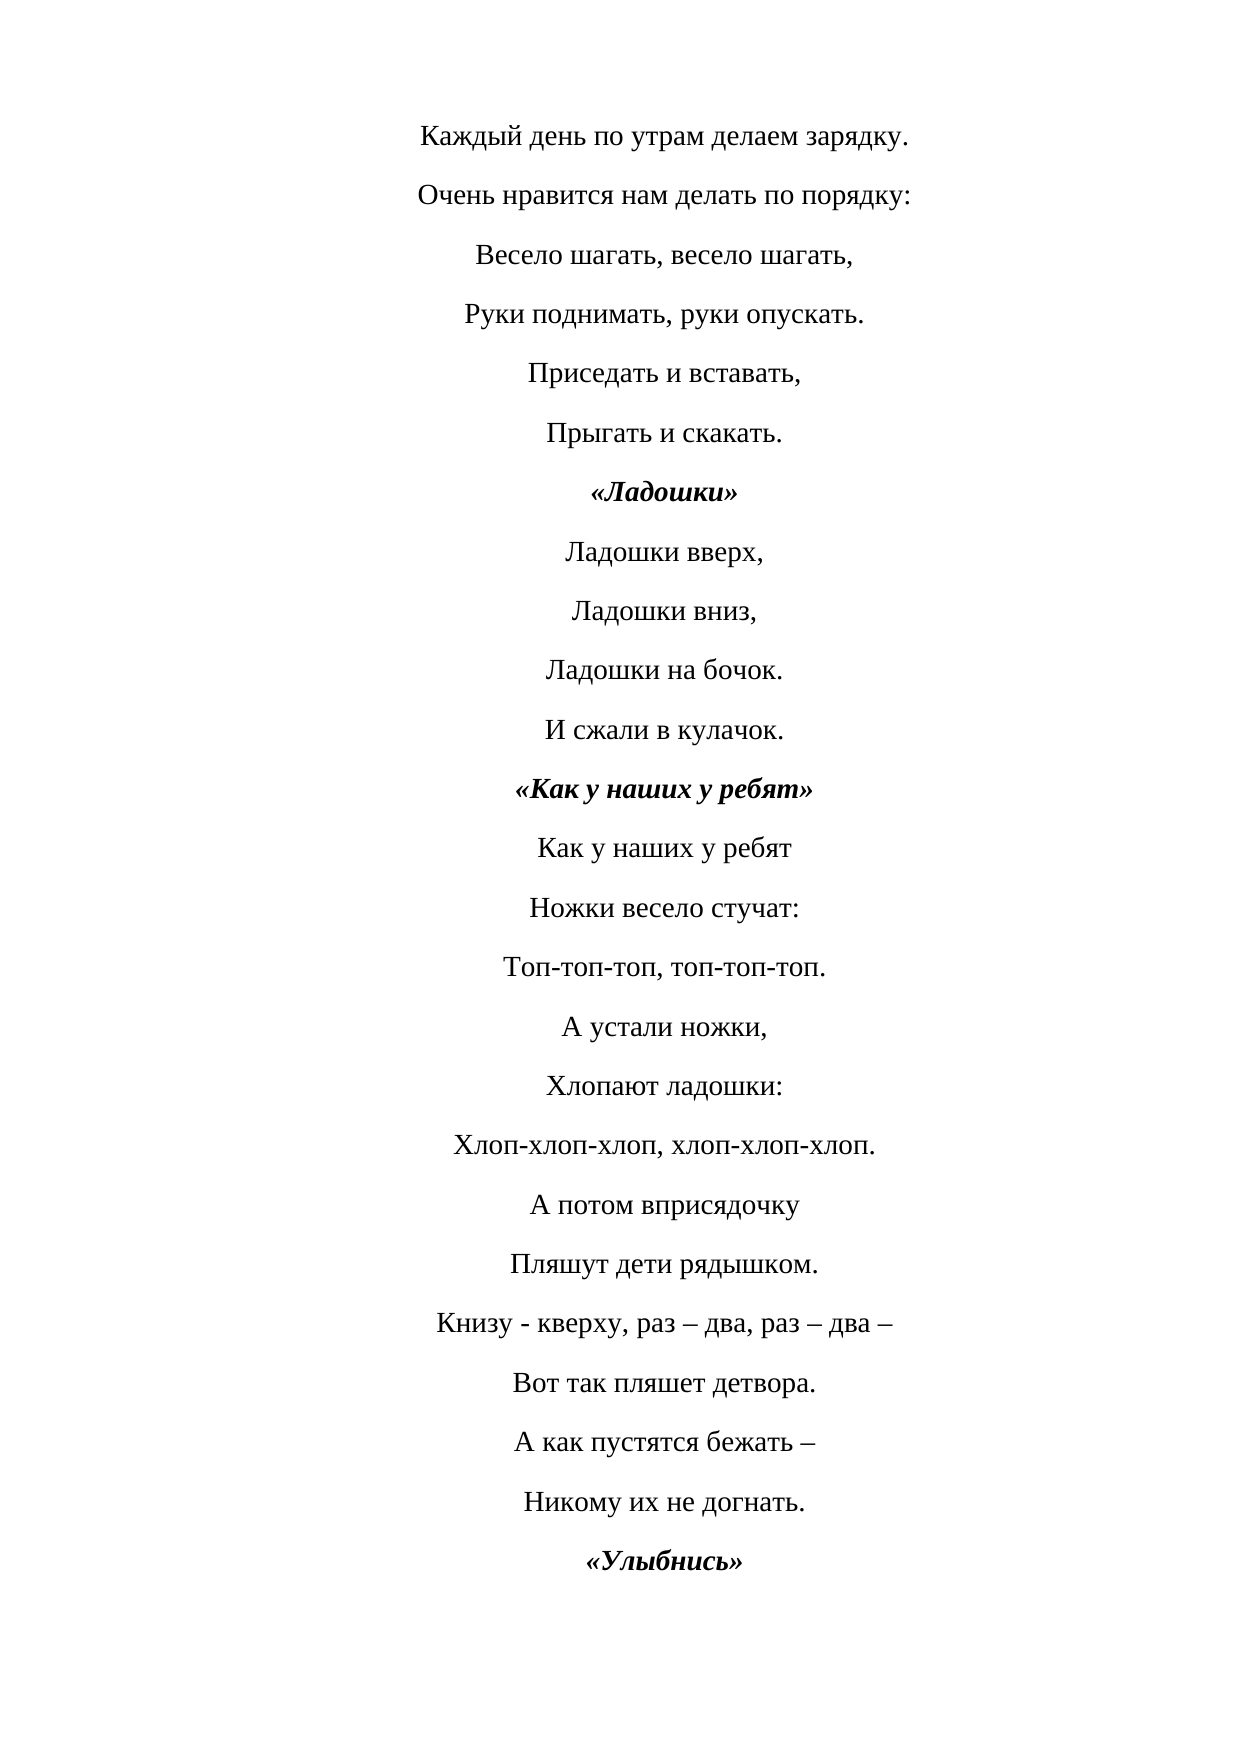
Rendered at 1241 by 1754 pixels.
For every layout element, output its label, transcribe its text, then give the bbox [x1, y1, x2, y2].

text Ладошки на бочок. [177, 652, 1152, 686]
text Приседать и вставать, [177, 356, 1152, 389]
text Руки поднимать, руки опускать. [177, 296, 1152, 330]
text Весело шагать, весело шагать, [177, 237, 1152, 270]
text А как пустятся бежать – [177, 1424, 1152, 1458]
text «Как у наших у ребят» [177, 771, 1152, 805]
text Ножки весело стучат: [177, 890, 1152, 923]
text Книзу - кверху, раз – два, раз – два – [177, 1306, 1152, 1339]
text Топ-топ-топ, топ-топ-топ. [177, 949, 1152, 983]
text Хлоп-хлоп-хлоп, хлоп-хлоп-хлоп. [177, 1127, 1152, 1161]
text Как у наших у ребят [177, 831, 1152, 864]
text Пляшут дети рядышком. [177, 1246, 1152, 1280]
text Очень нравится нам делать по порядку: [177, 177, 1152, 211]
text «Улыбнись» [177, 1543, 1152, 1577]
text А потом вприсядочку [177, 1187, 1152, 1220]
text Хлопают ладошки: [177, 1068, 1152, 1102]
text И сжали в кулачок. [177, 712, 1152, 745]
text Никому их не догнать. [177, 1484, 1152, 1517]
text Ладошки вверх, [177, 534, 1152, 567]
text Прыгать и скакать. [177, 415, 1152, 448]
text «Ладошки» [177, 474, 1152, 508]
text Вот так пляшет детвора. [177, 1365, 1152, 1398]
text Ладошки вниз, [177, 593, 1152, 627]
text А устали ножки, [177, 1009, 1152, 1042]
text Каждый день по утрам делаем зарядку. [177, 118, 1152, 152]
